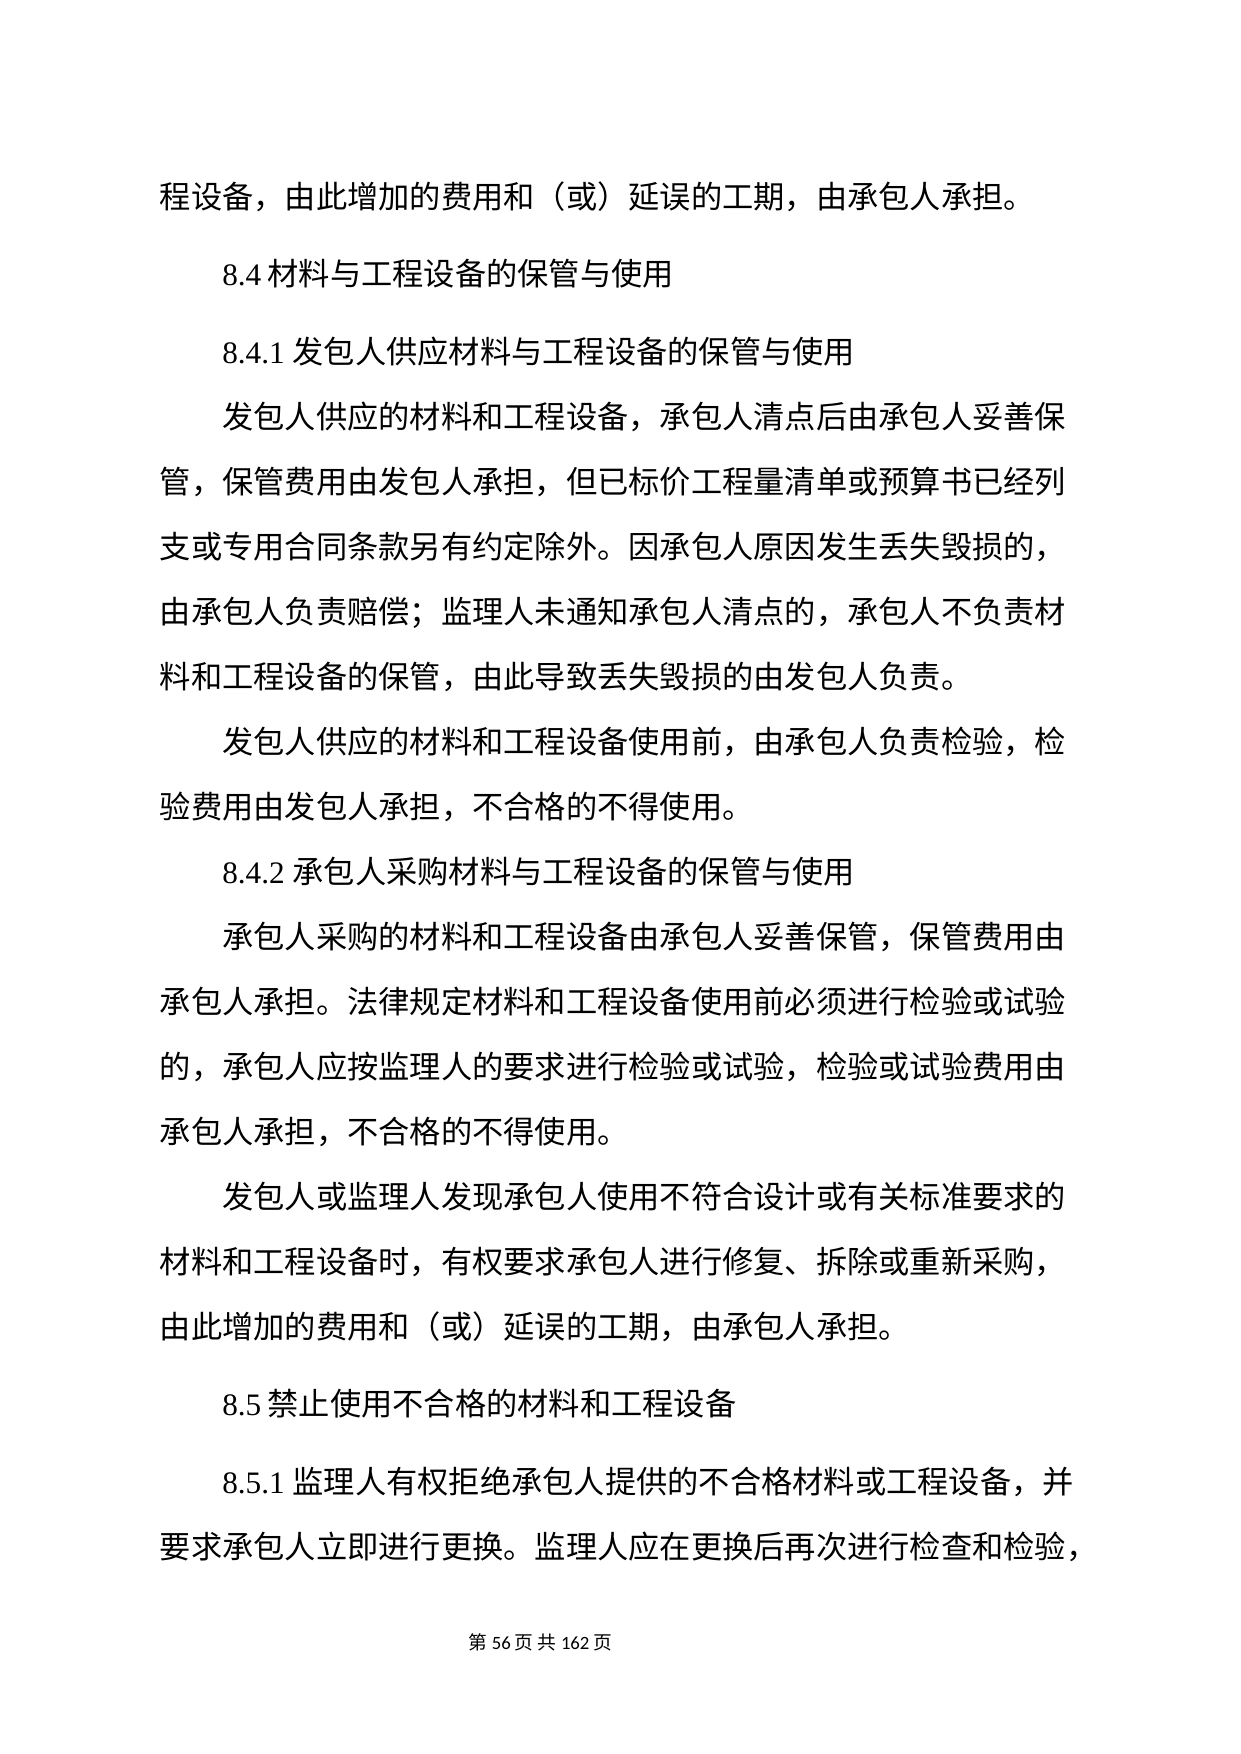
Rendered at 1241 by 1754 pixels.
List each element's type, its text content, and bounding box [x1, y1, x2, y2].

text 8.5禁止使用不合格的材料和工程设备 [159, 1369, 1078, 1434]
text 承包人采购的材料和工程设备由承包人妥善保管，保管费用由承包人承担。法律规定材料和工程设备使用前必须进行检验或试验的，承包人应按监理人的要求进行检验或试验，检验或试验费用由承包人承担，不合格的不得使用。 [159, 902, 1078, 1162]
text 发包人或监理人发现承包人使用不符合设计或有关标准要求的材料和工程设备时，有权要求承包人进行修复、拆除或重新采购，由此增加的费用和（或）延误的工期，由承包人承担。 [159, 1162, 1078, 1357]
text 8.4.1 发包人供应材料与工程设备的保管与使用 [159, 317, 1078, 382]
text 8.4.2 承包人采购材料与工程设备的保管与使用 [159, 837, 1078, 902]
text 8.4材料与工程设备的保管与使用 [159, 239, 1078, 304]
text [159, 162, 1078, 227]
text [159, 1447, 1078, 1577]
text 发包人供应的材料和工程设备使用前，由承包人负责检验，检验费用由发包人承担，不合格的不得使用。 [159, 707, 1078, 837]
text 发包人供应的材料和工程设备，承包人清点后由承包人妥善保管，保管费用由发包人承担，但已标价工程量清单或预算书已经列支或专用合同条款另有约定除外。因承包人原因发生丢失毁损的，由承包人负责赔偿；监理人未通知承包人清点的，承包人不负责材料和工程设备的保管，由此导致丢失毁损的由发包人负责。 [159, 382, 1078, 707]
